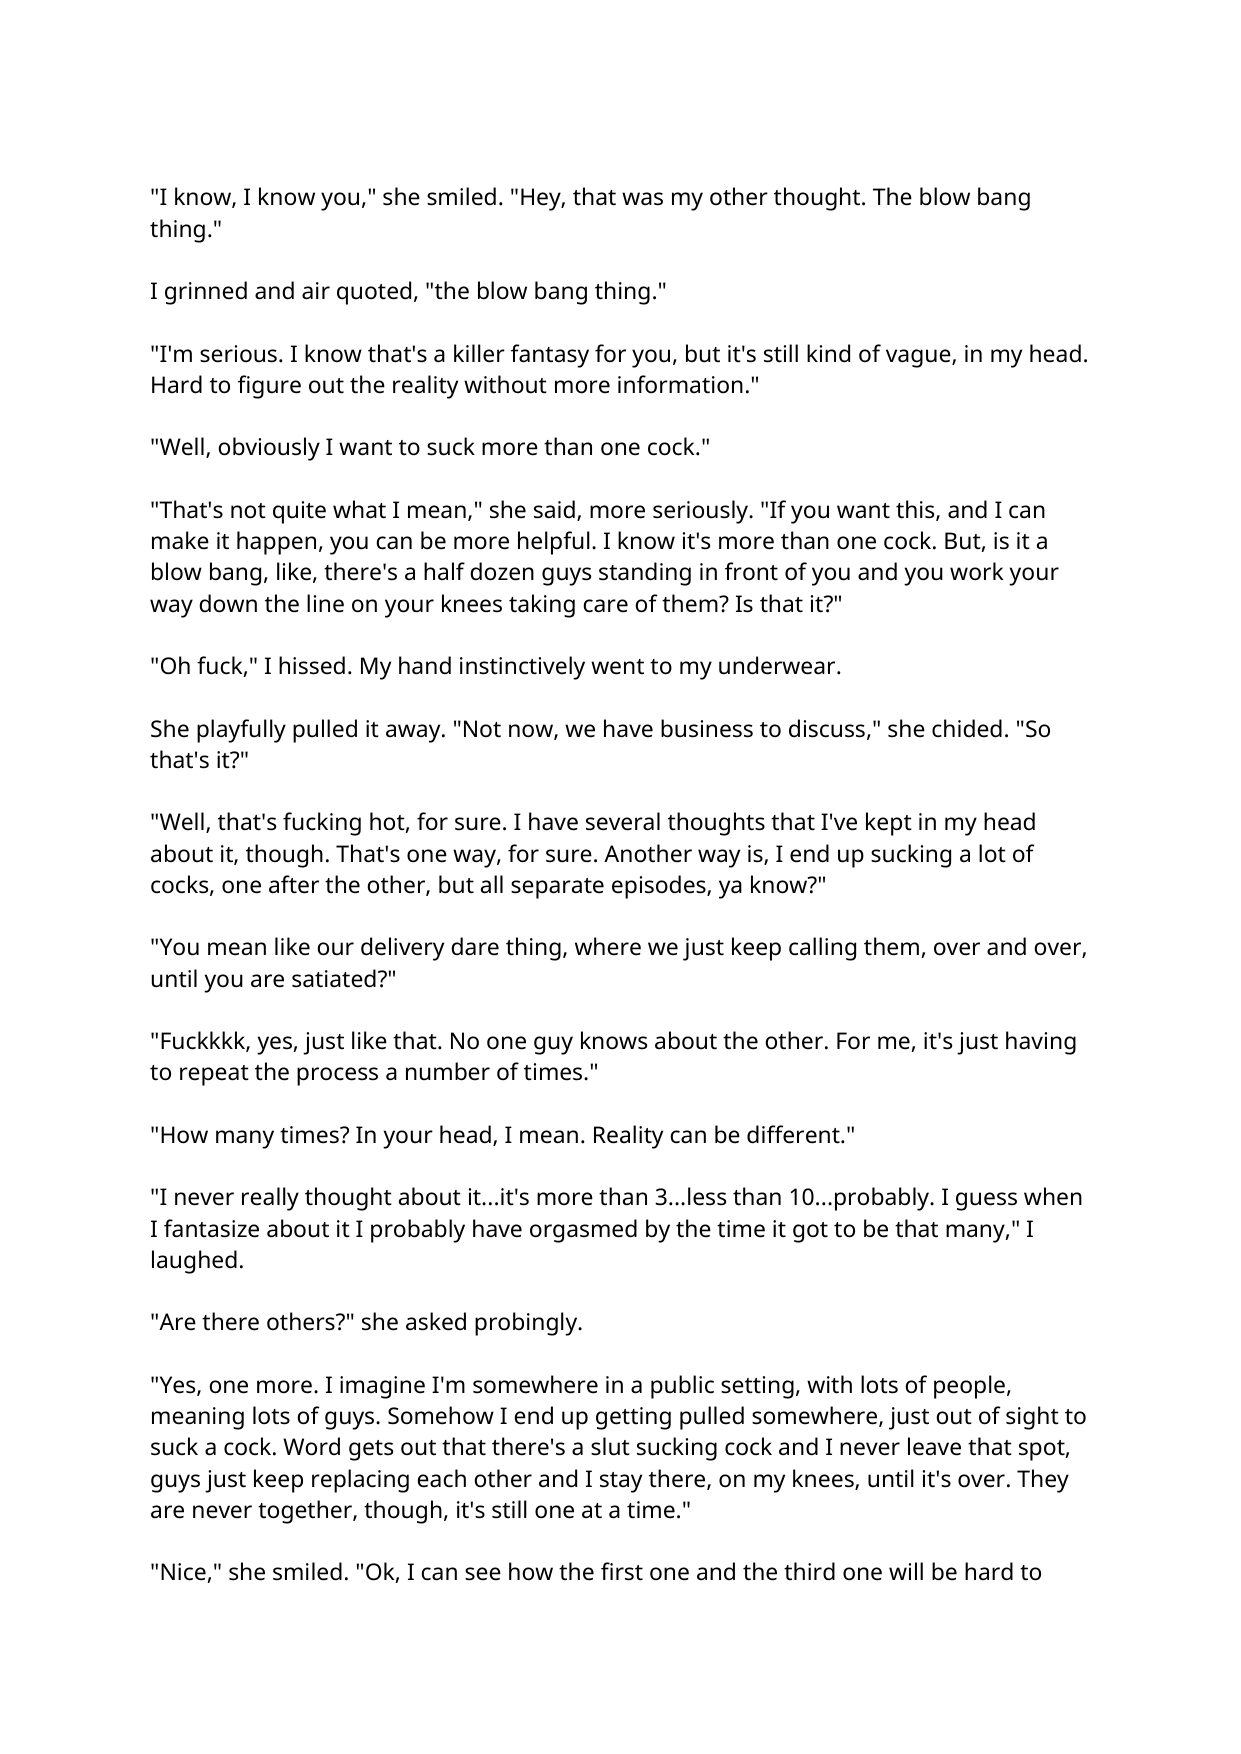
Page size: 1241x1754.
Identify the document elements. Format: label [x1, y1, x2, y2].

text [150, 150, 1090, 1587]
